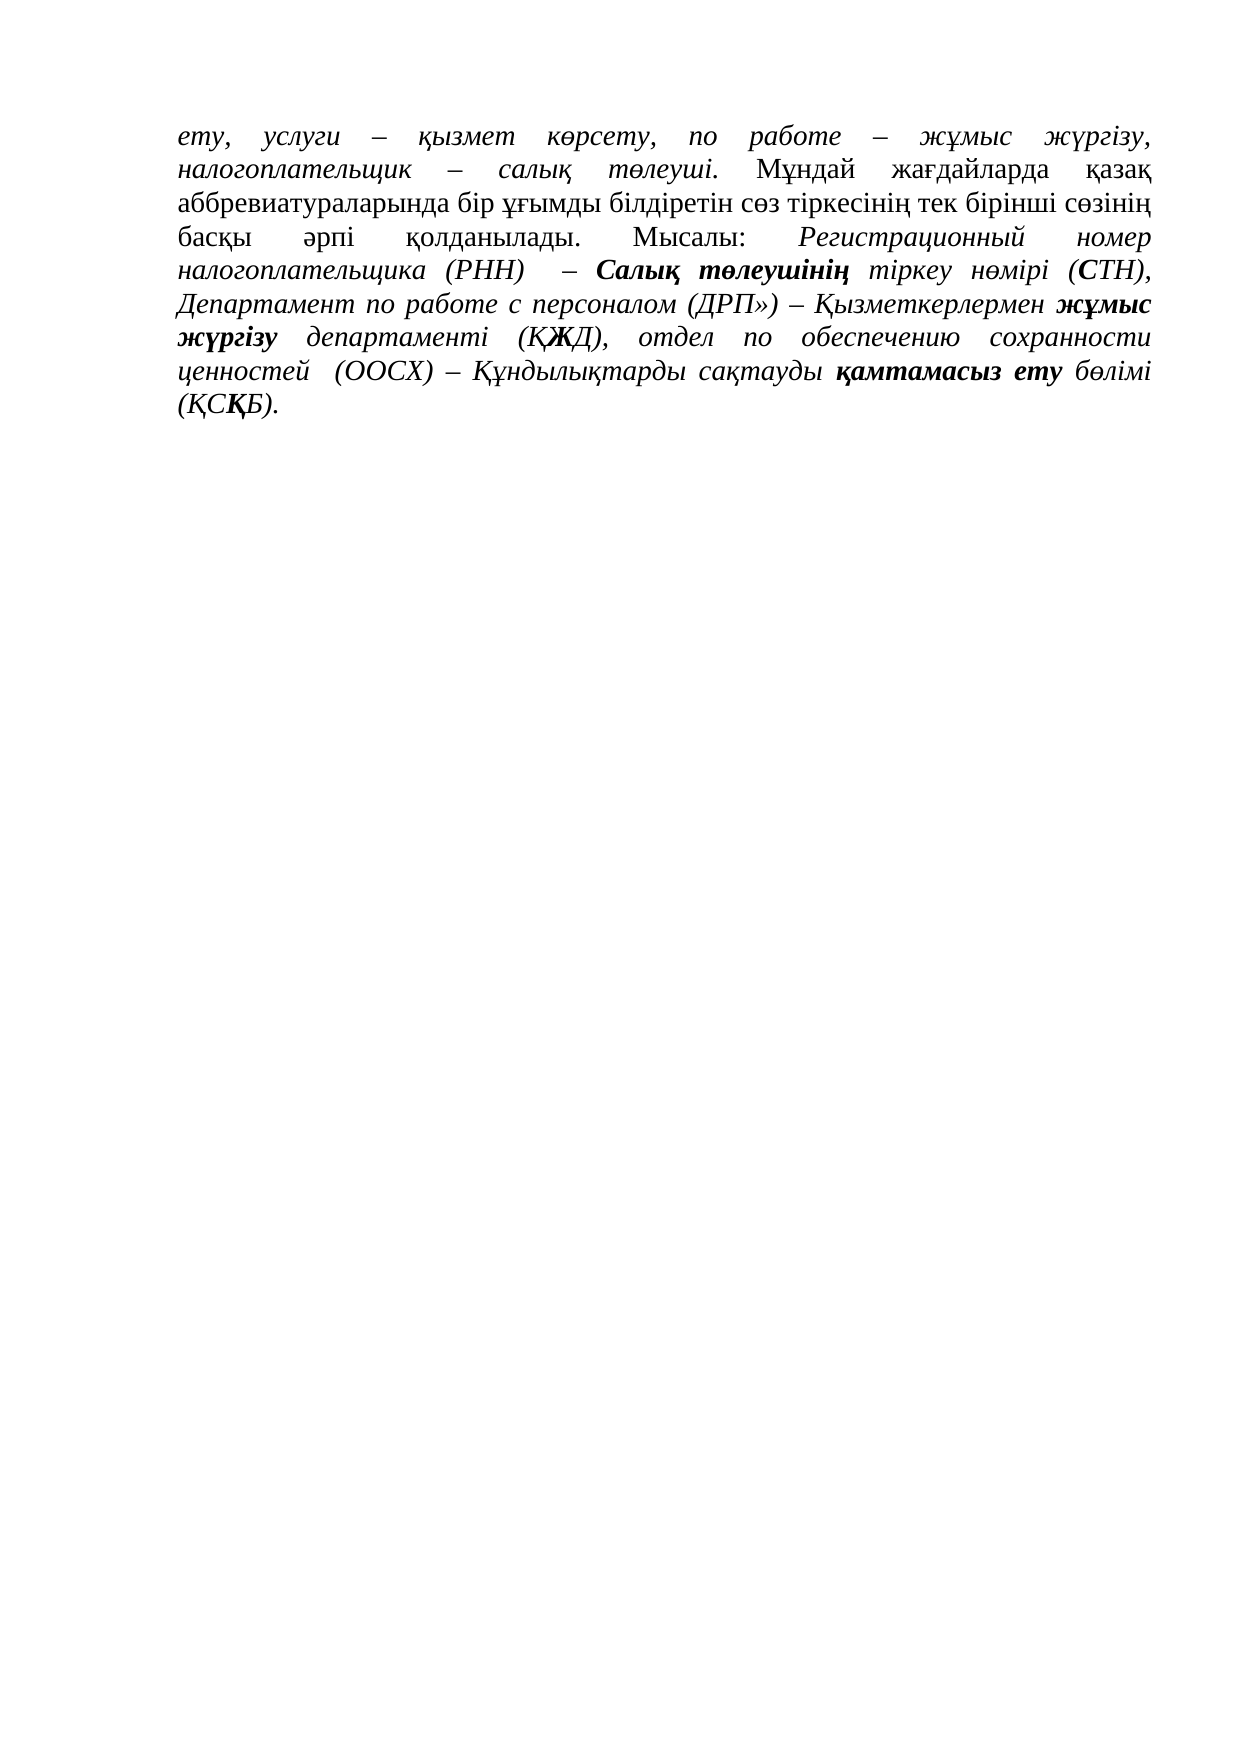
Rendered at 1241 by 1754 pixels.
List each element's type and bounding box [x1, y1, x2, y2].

text [177, 118, 1152, 420]
